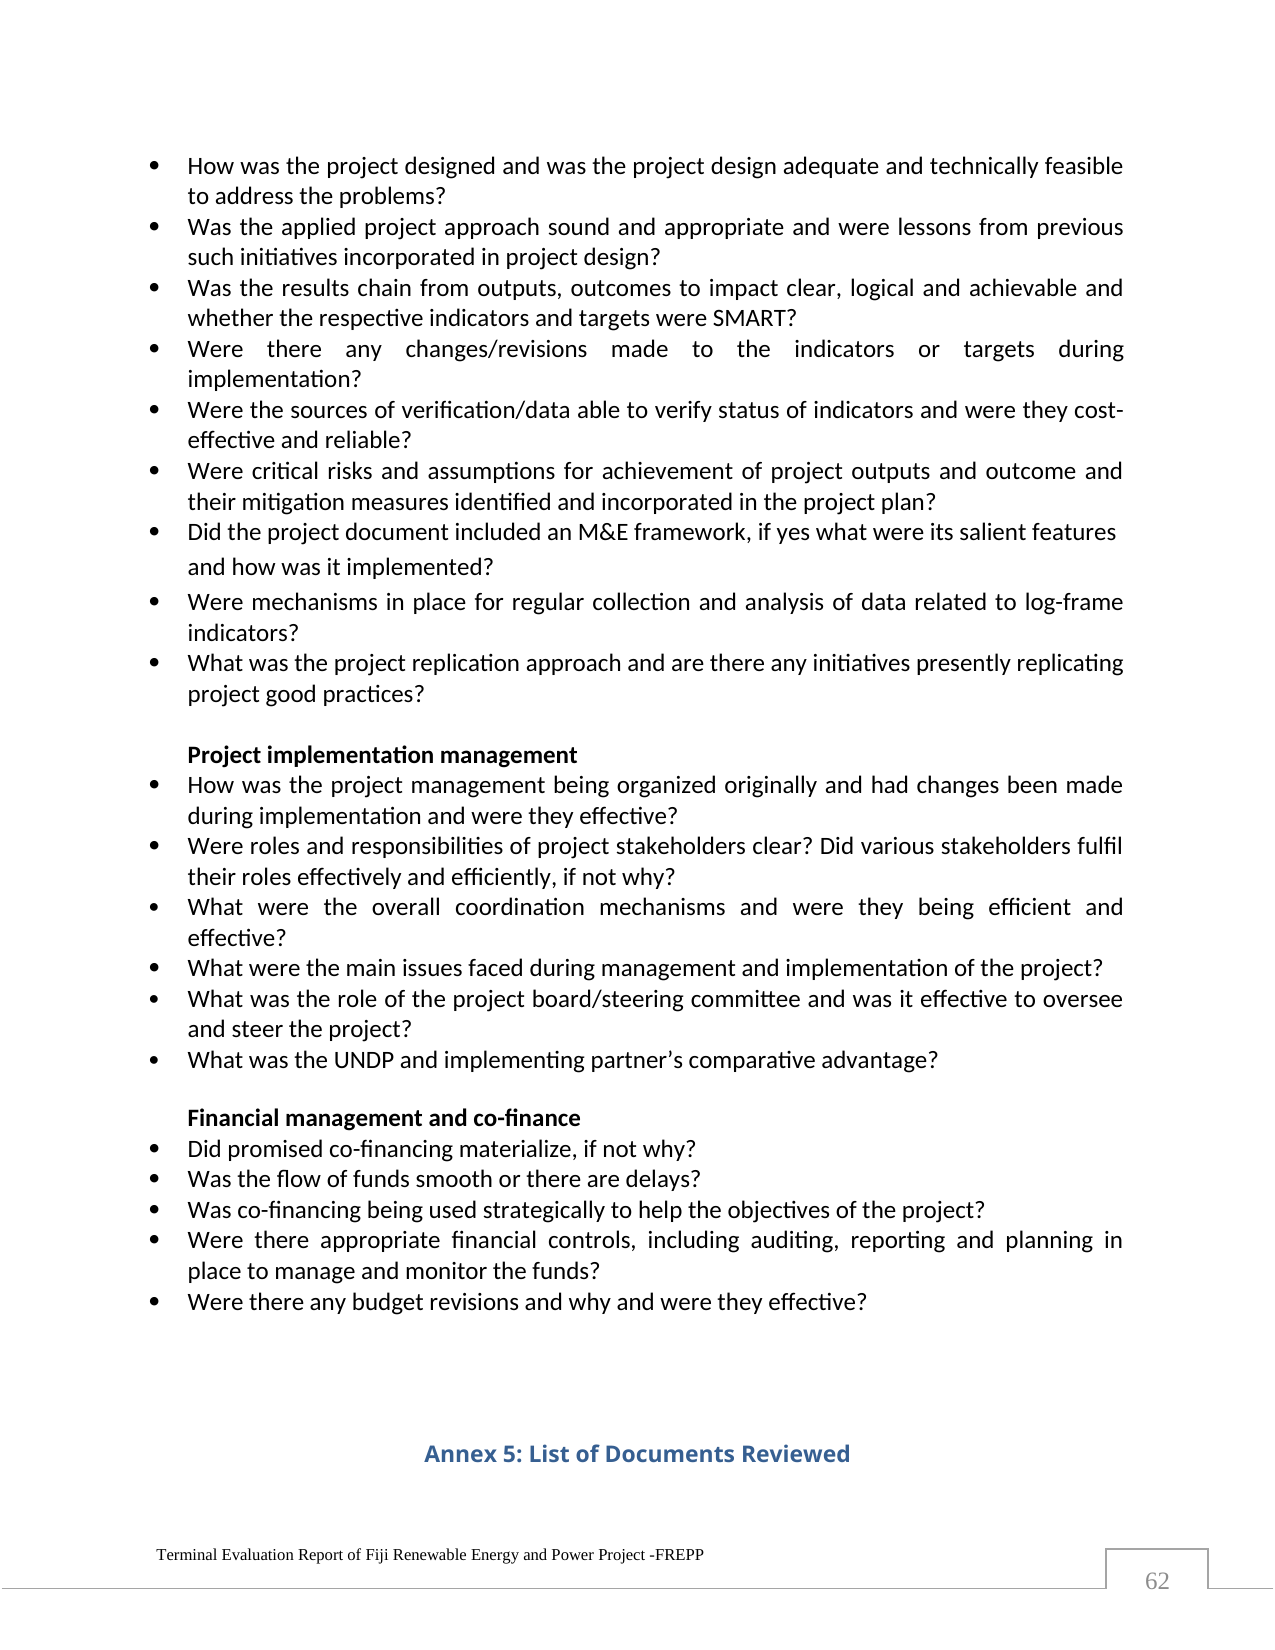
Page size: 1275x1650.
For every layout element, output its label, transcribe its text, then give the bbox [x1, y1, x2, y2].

list What was the project replication approach and are there any initiatives presently replicating project good practices? [150, 647, 1125, 708]
list Were there any changes/revisions made to the indicators or targets during implementation? [150, 333, 1125, 394]
list What was the role of the project board/steering committee and was it effective to oversee and steer the project? [150, 983, 1125, 1044]
list Did the project document included an M&E framework, if yes what were its salient features and how was it implemented? [150, 516, 1125, 582]
list Was the applied project approach sound and appropriate and were lessons from previous such initiatives incorporated in project design? [150, 211, 1125, 272]
list What were the main issues faced during management and implementation of the project? [150, 952, 1125, 983]
list How was the project management being organized originally and had changes been made during implementation and were they effective? [150, 769, 1125, 830]
list What was the UNDP and implementing partner’s comparative advantage? [150, 1044, 1125, 1074]
list Were there any budget revisions and why and were they effective? [150, 1286, 1125, 1316]
list Did promised co-financing materialize, if not why? [150, 1133, 1125, 1164]
text Project implementation management [150, 739, 1125, 769]
list Were roles and responsibilities of project stakeholders clear? Did various stakeholders fulfil their roles effectively and efficiently, if not why? [150, 830, 1125, 891]
list How was the project designed and was the project design adequate and technically feasible to address the problems? [150, 150, 1125, 211]
list Were the sources of verification/data able to verify status of indicators and were they cost-effective and reliable? [150, 394, 1125, 455]
text Annex 5: List of Documents Reviewed [150, 1438, 1125, 1469]
list Were critical risks and assumptions for achievement of project outputs and outcome and their mitigation measures identified and incorporated in the project plan? [150, 455, 1125, 516]
text Financial management and co-finance [150, 1103, 1125, 1133]
list Were mechanisms in place for regular collection and analysis of data related to log-frame indicators? [150, 586, 1125, 647]
list Was co-financing being used strategically to help the objectives of the project? [150, 1194, 1125, 1225]
list Was the flow of funds smooth or there are delays? [150, 1164, 1125, 1194]
list Was the results chain from outputs, outcomes to impact clear, logical and achievable and whether the respective indicators and targets were SMART? [150, 272, 1125, 333]
list Were there appropriate financial controls, including auditing, reporting and planning in place to manage and monitor the funds? [150, 1225, 1125, 1286]
list What were the overall coordination mechanisms and were they being efficient and effective? [150, 891, 1125, 952]
